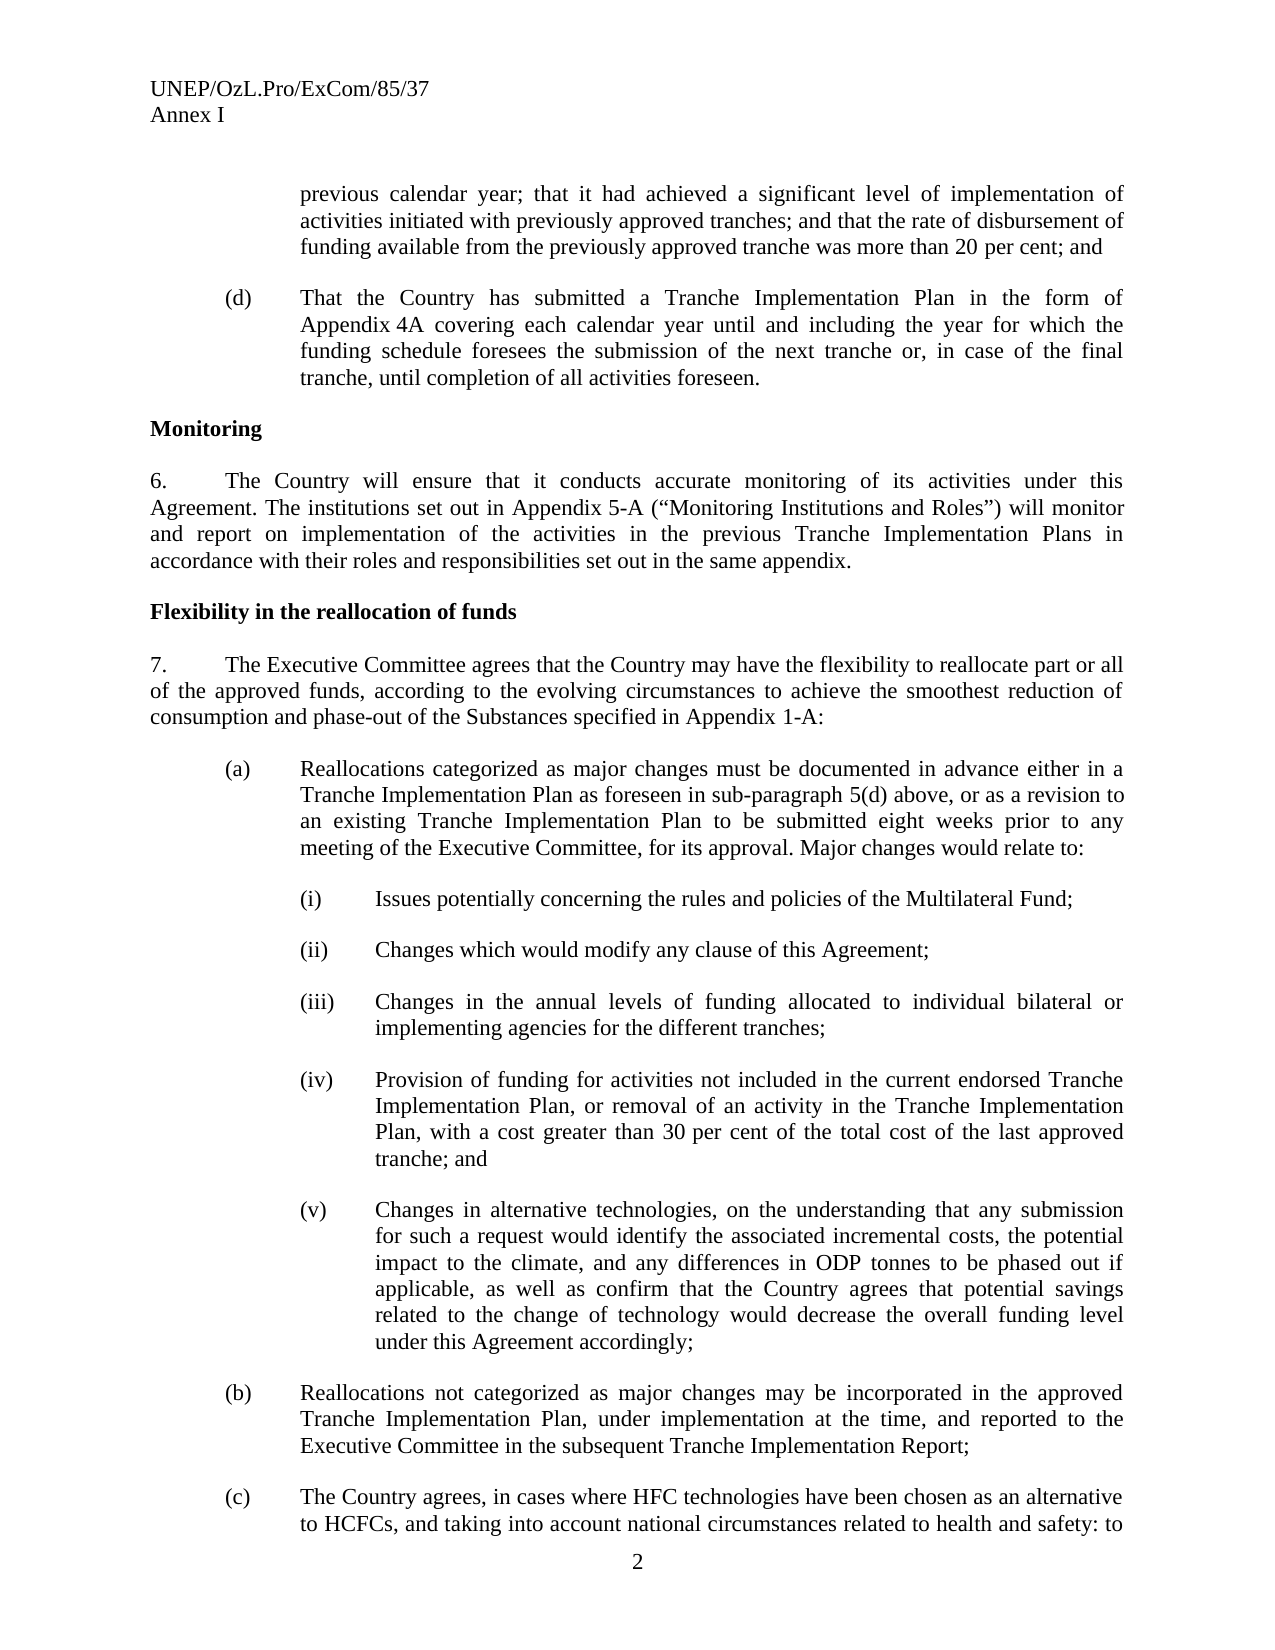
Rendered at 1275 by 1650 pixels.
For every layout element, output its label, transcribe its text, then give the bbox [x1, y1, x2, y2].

list Reallocations not categorized as major changes may be incorporated in the approved Tranche Implementation Plan, under implementation at the time, and reported to the Executive Committee in the subsequent Tranche Implementation Report; [225, 1379, 1125, 1458]
list Reallocations categorized as major changes must be documented in advance either in a Tranche Implementation Plan as foreseen in sub-paragraph 5(d) above, or as a revision to an existing Tranche Implementation Plan to be submitted eight weeks prior to any meeting of the Executive Committee, for its approval. Major changes would relate to: [225, 755, 1125, 860]
list Provision of funding for activities not included in the current endorsed Tranche Implementation Plan, or removal of an activity in the Tranche Implementation Plan, with a cost greater than 30 per cent of the total cost of the last approved tranche; and [300, 1066, 1125, 1171]
list Changes in alternative technologies, on the understanding that any submission for such a request would identify the associated incremental costs, the potential impact to the climate, and any differences in ODP tonnes to be phased out if applicable, as well as confirm that the Country agrees that potential savings related to the change of technology would decrease the overall funding level under this Agreement accordingly; [300, 1196, 1125, 1354]
list That the Country has submitted a Tranche Implementation Plan in the form of Appendix 4A covering each calendar year until and including the year for which the funding schedule foresees the submission of the next tranche or, in case of the final tranche, until completion of all activities foreseen. [225, 284, 1125, 390]
text Monitoring [150, 415, 1125, 441]
list The Executive Committee agrees that the Country may have the flexibility to reallocate part or all of the approved funds, according to the evolving circumstances to achieve the smoothest reduction of consumption and phase-out of the Substances specified in Appendix 1-A: [150, 651, 1125, 730]
list Changes in the annual levels of funding allocated to individual bilateral or implementing agencies for the different tranches; [300, 988, 1125, 1041]
list Changes which would modify any clause of this Agreement; [300, 937, 1125, 963]
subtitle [225, 180, 1125, 259]
text Flexibility in the reallocation of funds [150, 598, 1125, 624]
list The Country will ensure that it conducts accurate monitoring of its activities under this Agreement. The institutions set out in Appendix 5-A (“Monitoring Institutions and Roles”) will monitor and report on implementation of the activities in the previous Tranche Implementation Plans in accordance with their roles and responsibilities set out in the same appendix. [150, 468, 1125, 573]
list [225, 1483, 1125, 1536]
list Issues potentially concerning the rules and policies of the Multilateral Fund; [300, 885, 1125, 912]
